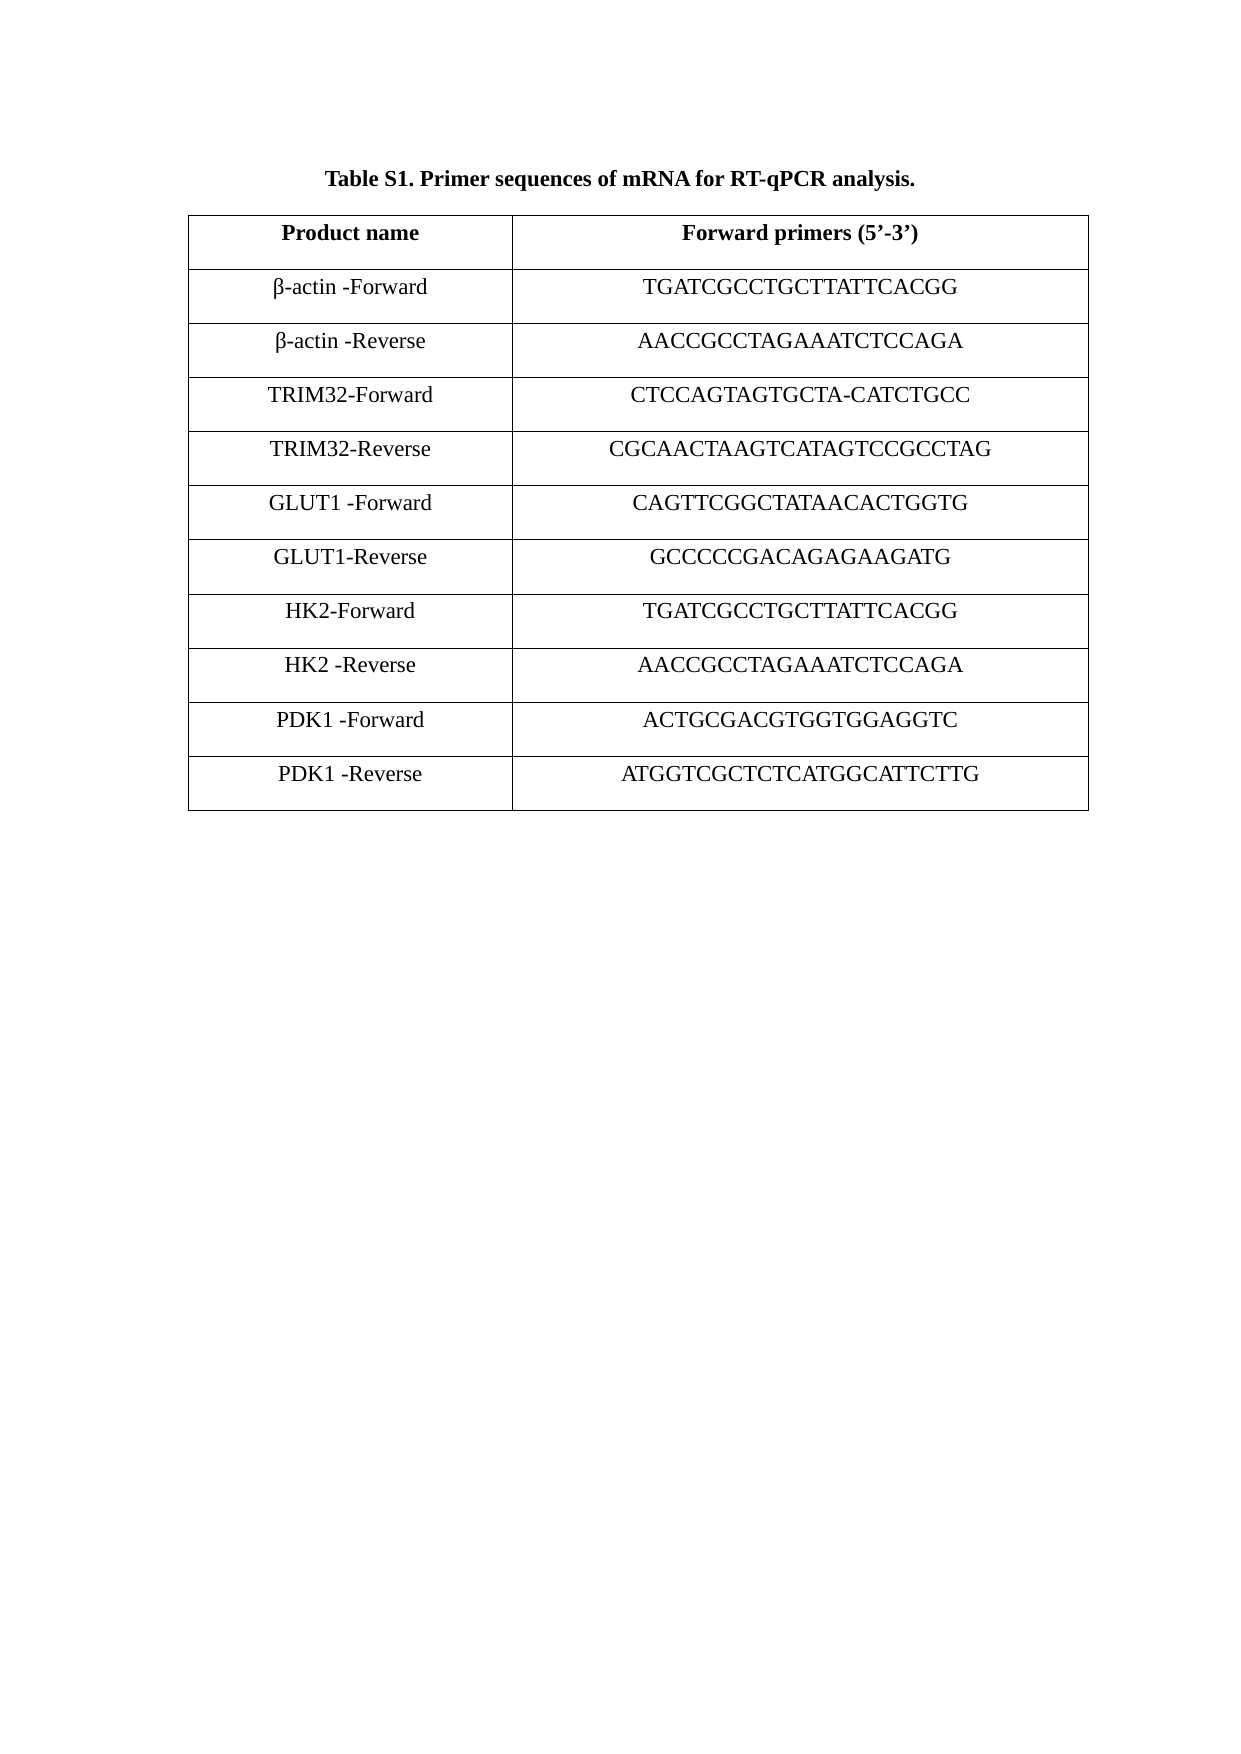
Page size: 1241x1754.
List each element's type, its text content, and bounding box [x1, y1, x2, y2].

table_cell β-actin -Forward [189, 270, 512, 323]
table_cell CAGTTCGGCTATAACACTGGTG [513, 486, 1088, 539]
table_cell ACTGCGACGTGGTGGAGGTC [513, 703, 1088, 756]
table_cell β-actin -Reverse [189, 324, 512, 377]
table_cell TGATCGCCTGCTTATTCACGG [513, 595, 1088, 647]
table_cell CTCCAGTAGTGCTA-CATCTGCC [513, 378, 1088, 431]
table_cell HK2-Forward [189, 595, 512, 647]
table_header Forward primers (5’-3’) [513, 216, 1088, 269]
table_cell AACCGCCTAGAAATCTCCAGA [513, 324, 1088, 377]
table_cell GLUT1-Reverse [189, 540, 512, 593]
table_cell AACCGCCTAGAAATCTCCAGA [513, 649, 1088, 702]
table_cell PDK1 -Forward [189, 703, 512, 756]
table_cell HK2 -Reverse [189, 649, 512, 702]
table_cell CGCAACTAAGTCATAGTCCGCCTAG [513, 432, 1088, 485]
table_cell GLUT1 -Forward [189, 486, 512, 539]
table_cell PDK1 -Reverse [189, 757, 512, 810]
table_cell ATGGTCGCTCTCATGGCATTCTTG [513, 757, 1088, 810]
table_cell TRIM32-Forward [189, 378, 512, 431]
text Table S1. Primer sequences of mRNA for RT-qPCR analysis. [187, 162, 1053, 194]
table_header Product name [189, 216, 512, 269]
table_cell TRIM32-Reverse [189, 432, 512, 485]
table_cell GCCCCCGACAGAGAAGATG [513, 540, 1088, 593]
table_cell TGATCGCCTGCTTATTCACGG [513, 270, 1088, 323]
